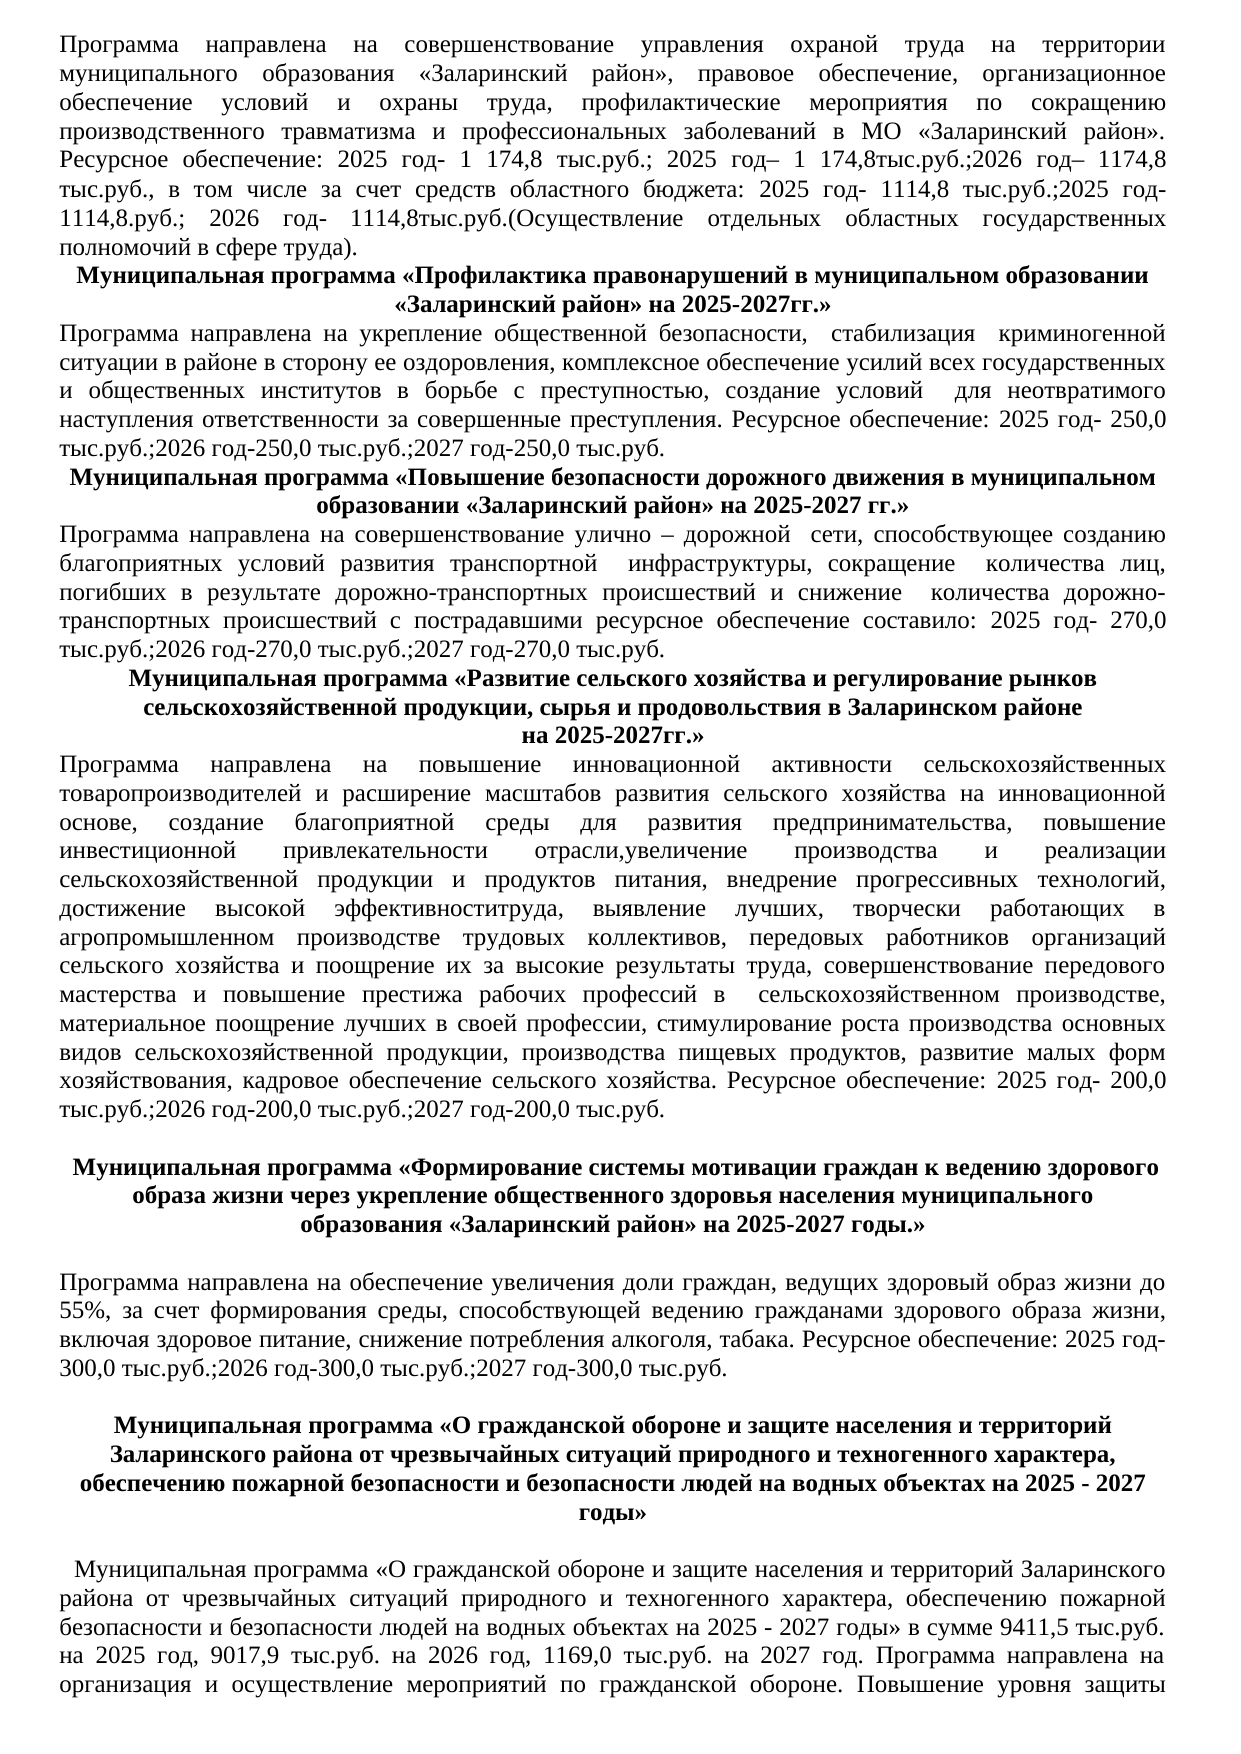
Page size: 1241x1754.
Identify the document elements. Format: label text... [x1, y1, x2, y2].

text на 2025-2027гг.» [59, 721, 1167, 749]
text Программа направлена на совершенствование улично – дорожной сети, способствующее созданию благоприятных условий развития транспортной инфраструктуры, сокращение количества лиц, погибших в результате дорожно-транспортных происшествий и снижение количества дорожно-транспортных происшествий с пострадавшими ресурсное обеспечение составило: 2025 год- 270,0 тыс.руб.;2026 год-270,0 тыс.руб.;2027 год-270,0 тыс.руб. [59, 519, 1167, 663]
text Программа направлена на укрепление общественной безопасности, стабилизация криминогенной ситуации в районе в сторону ее оздоровления, комплексное обеспечение усилий всех государственных и общественных институтов в борьбе с преступностью, создание условий для неотвратимого наступления ответственности за совершенные преступления. Ресурсное обеспечение: 2025 год- 250,0 тыс.руб.;2026 год-250,0 тыс.руб.;2027 год-250,0 тыс.руб. [59, 318, 1167, 462]
text Муниципальная программа «Повышение безопасности дорожного движения в муниципальном образовании «Заларинский район» на 2025-2027 гг.» [59, 462, 1167, 519]
text Муниципальная программа «Профилактика правонарушений в муниципальном образовании «Заларинский район» на 2025-2027гг.» [59, 261, 1167, 318]
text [59, 1554, 1167, 1698]
text Программа направлена на повышение инновационной активности сельскохозяйственных товаропроизводителей и расширение масштабов развития сельского хозяйства на инновационной основе, создание благоприятной среды для развития предпринимательства, повышение инвестиционной привлекательности отрасли,увеличение производства и реализации сельскохозяйственной продукции и продуктов питания, внедрение прогрессивных технологий, достижение высокой эффективноститруда, выявление лучших, творчески работающих в агропромышленном производстве трудовых коллективов, передовых работников организаций сельского хозяйства и поощрение их за высокие результаты труда, совершенствование передового мастерства и повышение престижа рабочих профессий в сельскохозяйственном производстве, материальное поощрение лучших в своей профессии, стимулирование роста производства основных видов сельскохозяйственной продукции, производства пищевых продуктов, развитие малых форм хозяйствования, кадровое обеспечение сельского хозяйства. Ресурсное обеспечение: 2025 год- 200,0 тыс.руб.;2026 год-200,0 тыс.руб.;2027 год-200,0 тыс.руб. [59, 749, 1167, 1123]
text Муниципальная программа «О гражданской обороне и защите населения и территорий Заларинского района от чрезвычайных ситуаций природного и техногенного характера, обеспечению пожарной безопасности и безопасности людей на водных объектах на 2025 - 2027 годы» [59, 1411, 1167, 1526]
text Программа направлена на совершенствование управления охраной труда на территории муниципального образования «Заларинский район», правовое обеспечение, организационное обеспечение условий и охраны труда, профилактические мероприятия по сокращению производственного травматизма и профессиональных заболеваний в МО «Заларинский район». Ресурсное обеспечение: 2025 год- 1 174,8 тыс.руб.; 2025 год– 1 174,8тыс.руб.;2026 год– 1174,8 тыс.руб., в том числе за счет средств областного бюджета: 2025 год- 1114,8 тыс.руб.;2025 год- 1114,8.руб.; 2026 год- 1114,8тыс.руб.(Осуществление отдельных областных государственных полномочий в сфере труда). [59, 29, 1167, 261]
text Муниципальная программа «Формирование системы мотивации граждан к ведению здорового образа жизни через укрепление общественного здоровья населения муниципального образования «Заларинский район» на 2025-2027 годы.» [59, 1152, 1167, 1238]
text Муниципальная программа «Развитие сельского хозяйства и регулирование рынков сельскохозяйственной продукции, сырья и продовольствия в Заларинском районе [59, 663, 1167, 721]
text Программа направлена на обеспечение увеличения доли граждан, ведущих здоровый образ жизни до 55%, за счет формирования среды, способствующей ведению гражданами здорового образа жизни, включая здоровое питание, снижение потребления алкоголя, табака. Ресурсное обеспечение: 2025 год- 300,0 тыс.руб.;2026 год-300,0 тыс.руб.;2027 год-300,0 тыс.руб. [59, 1267, 1167, 1382]
